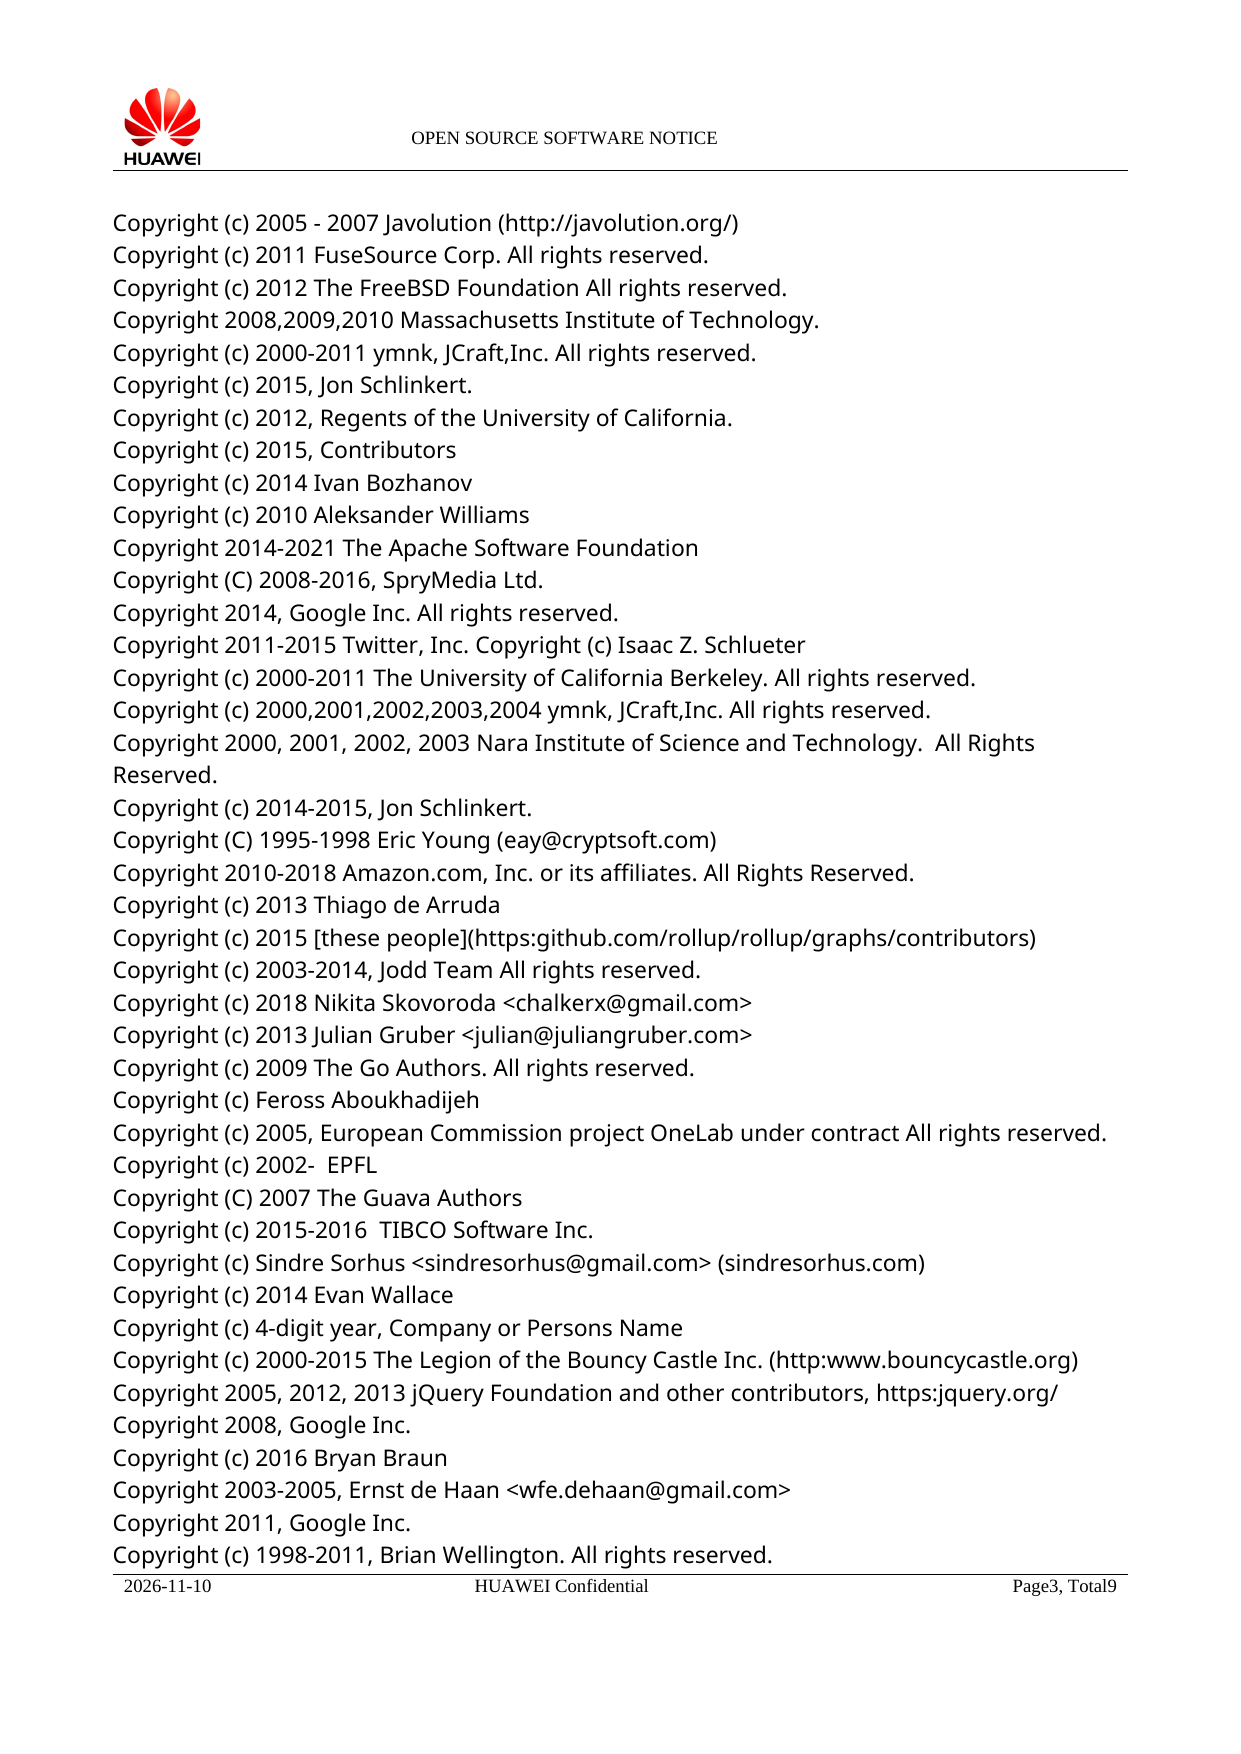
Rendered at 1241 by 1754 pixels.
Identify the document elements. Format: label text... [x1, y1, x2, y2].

picture [124, 88, 201, 165]
